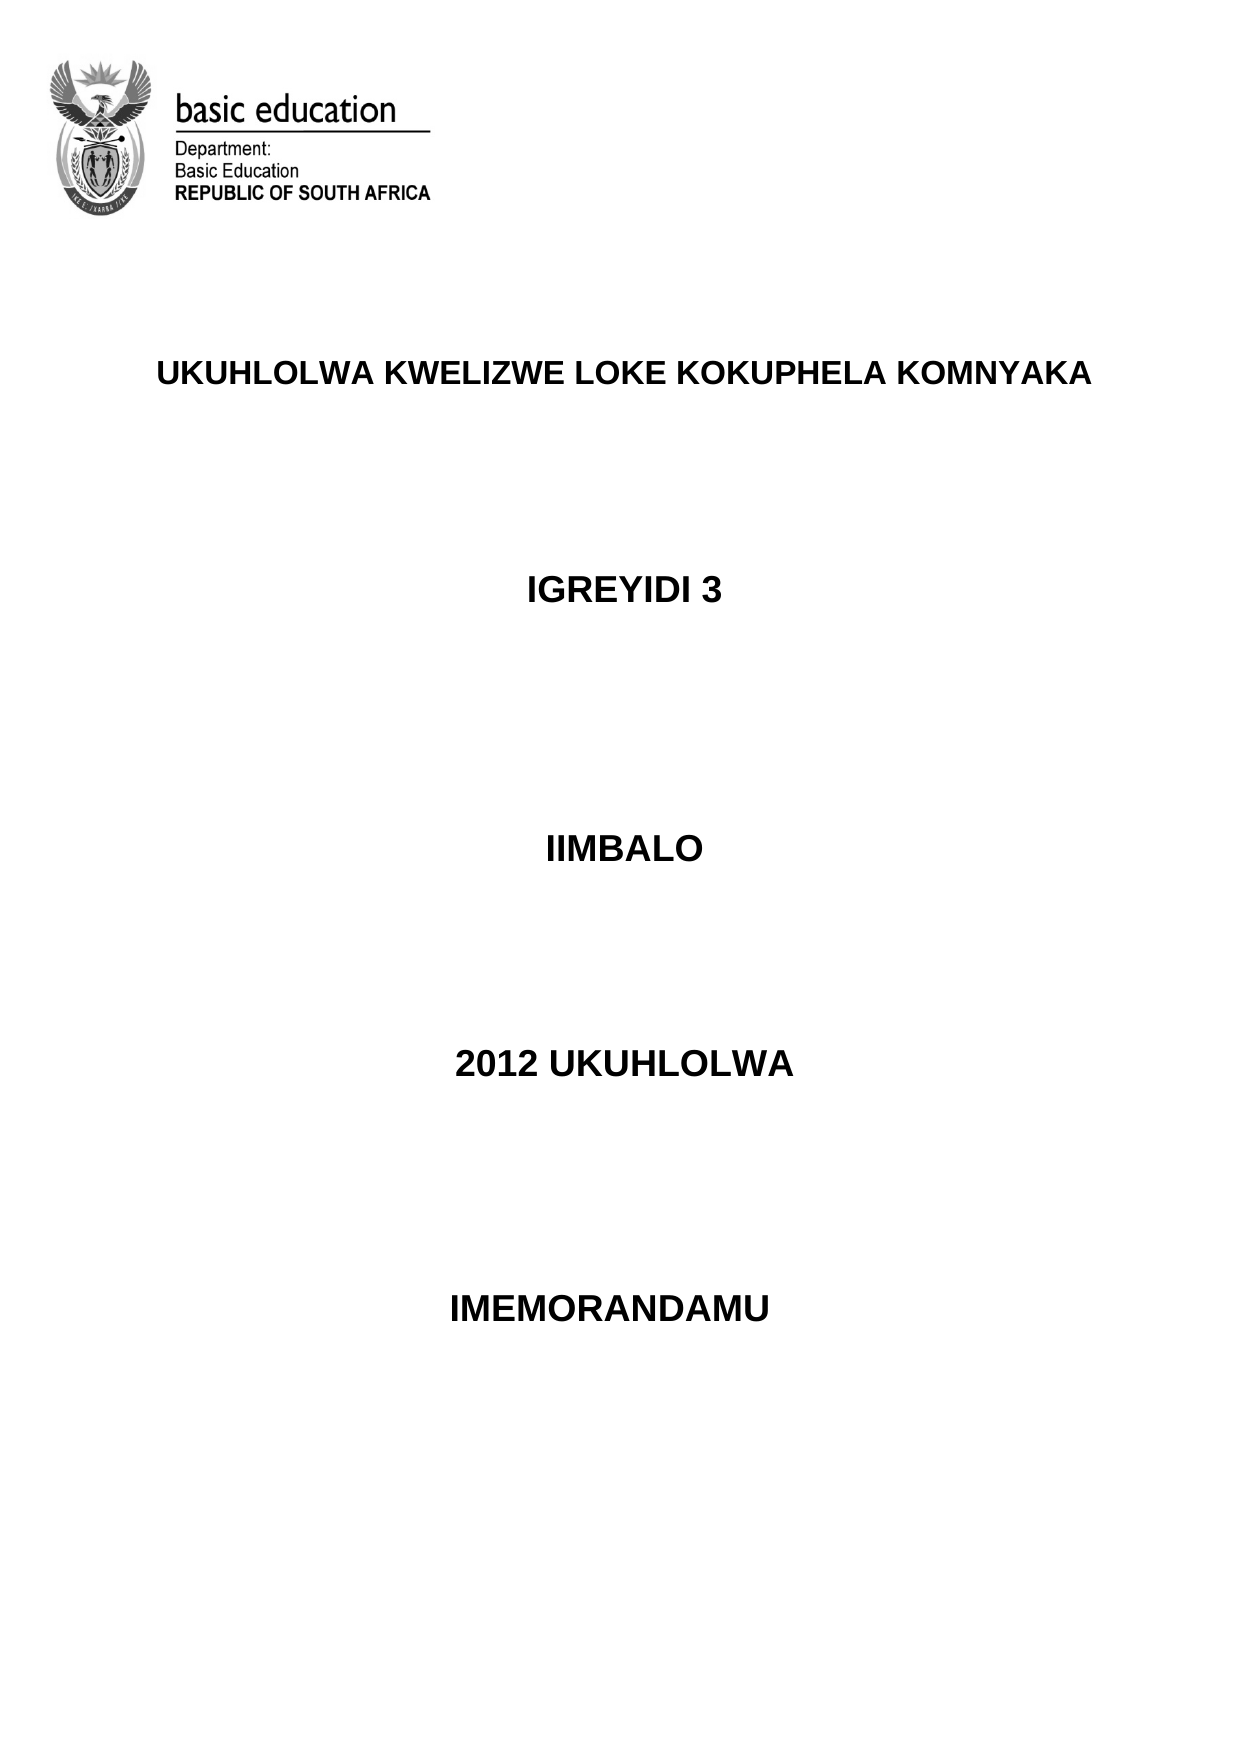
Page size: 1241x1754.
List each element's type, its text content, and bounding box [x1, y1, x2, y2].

text 2012 UKUHLOLWA [112, 1042, 1137, 1085]
text IGREYIDI 3 [112, 567, 1137, 610]
text IIMBALO [112, 826, 1137, 869]
text IMEMORANDAMU [112, 1286, 1107, 1329]
text UKUHLOLWA KWELIZWE LOKE KOKUPHELA KOMNYAKA [112, 353, 1137, 392]
